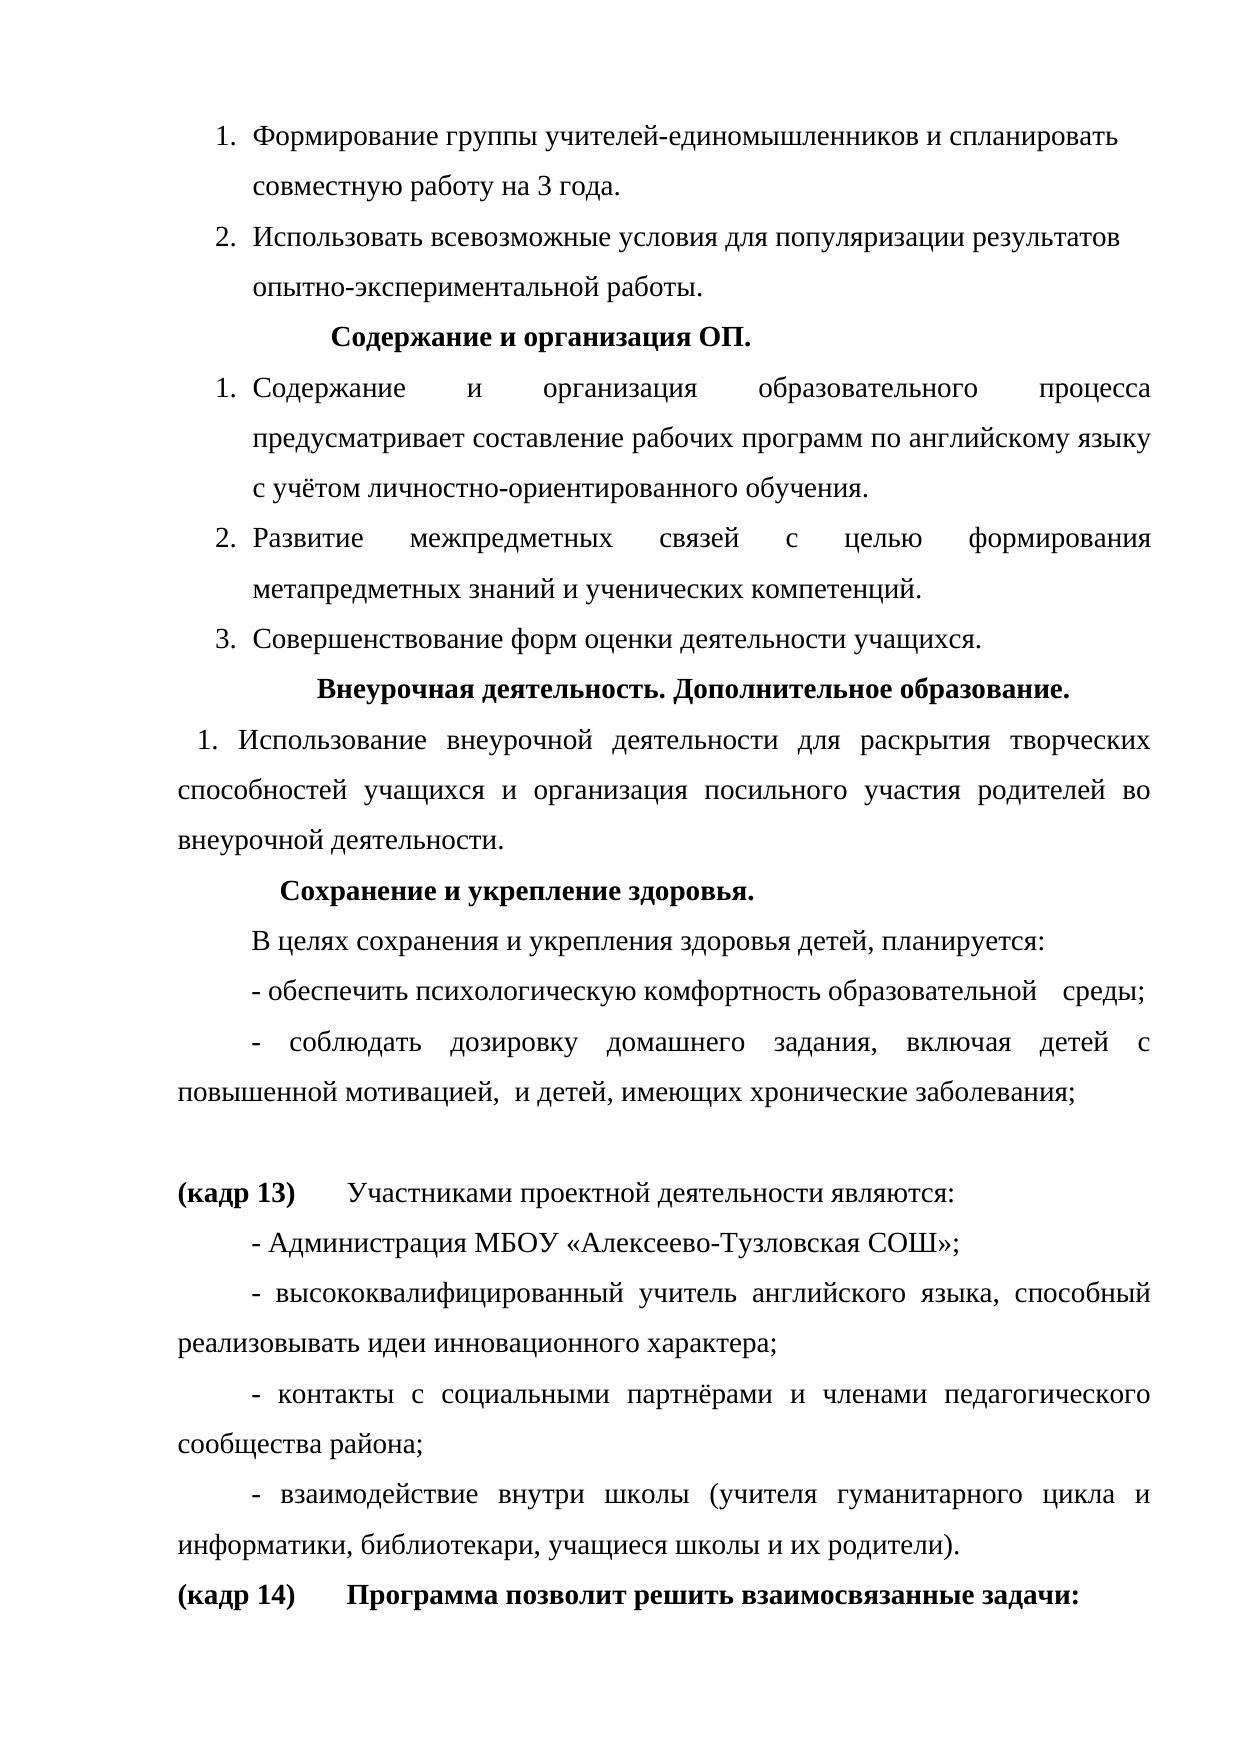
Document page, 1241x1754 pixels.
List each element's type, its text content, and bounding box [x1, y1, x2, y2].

text 1. Использование внеурочной деятельности для раскрытия творческих способностей учащихся и организация посильного участия родителей во внеурочной деятельности. [177, 722, 1152, 856]
text Внеурочная деятельность. Дополнительное образование. [177, 672, 1152, 705]
text - взаимодействие внутри школы (учителя гуманитарного цикла и информатики, библиотекари, учащиеся школы и их родители). [177, 1477, 1152, 1560]
list Содержание и организация ОП. [177, 319, 1152, 353]
text В целях сохранения и укрепления здоровья детей, планируется: [177, 923, 1152, 957]
list Развитие межпредметных связей с целью формирования метапредметных знаний и ученических компетенций. [215, 521, 1152, 604]
text Сохранение и укрепление здоровья. [177, 873, 1152, 906]
text - соблюдать дозировку домашнего задания, включая детей с повышенной мотивацией, и детей, имеющих хронические заболевания; [177, 1024, 1152, 1108]
text - обеспечить психологическую комфортность образовательной среды; [177, 973, 1152, 1007]
list Формирование группы учителей-единомышленников и спланировать совместную работу на 3 года. [215, 118, 1152, 202]
text - Администрация МБОУ «Алексеево-Тузловская СОШ»; [177, 1225, 1152, 1258]
list Совершенствование форм оценки деятельности учащихся. [215, 621, 1152, 655]
text - высококвалифицированный учитель английского языка, способный реализовывать идеи инновационного характера; [177, 1275, 1152, 1359]
list Использовать всевозможные условия для популяризации результатов опытно-экспериментальной работы. [215, 219, 1152, 303]
list Содержание и организация образовательного процесса предусматривает составление рабочих программ по английскому языку с учётом личностно-ориентированного обучения. [215, 370, 1152, 504]
text - контакты с социальными партнёрами и членами педагогического сообщества района; [177, 1376, 1152, 1460]
text (кадр 13) Участниками проектной деятельности являются: [177, 1175, 1152, 1208]
text (кадр 14) Программа позволит решить взаимосвязанные задачи: [177, 1577, 1152, 1611]
